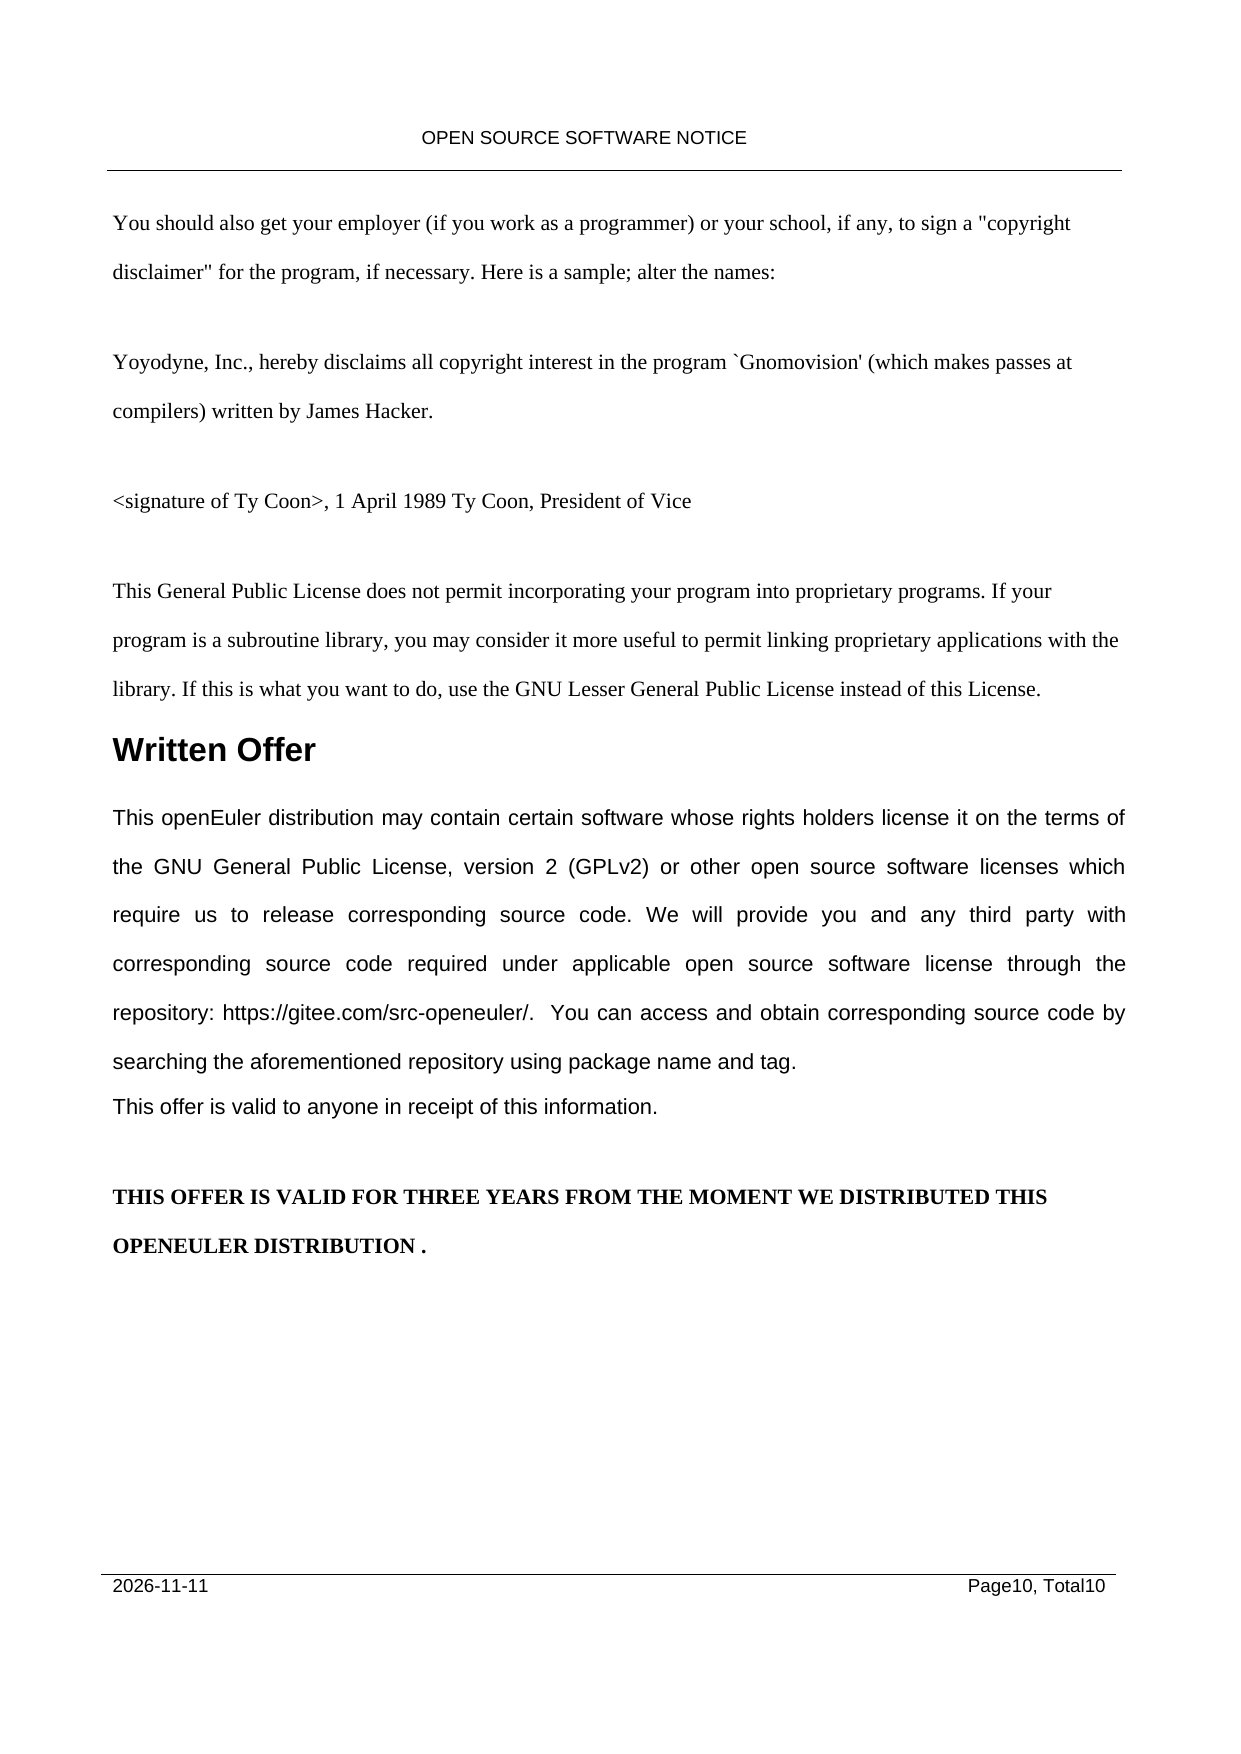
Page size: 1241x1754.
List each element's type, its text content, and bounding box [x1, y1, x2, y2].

text This offer is valid to anyone in receipt of this information. [112, 1090, 1128, 1123]
text THIS OFFER IS VALID FOR THREE YEARS FROM THE MOMENT WE DISTRIBUTED THIS OPENEULER DISTRIBUTION . [112, 1180, 1128, 1262]
text Written Offer [112, 717, 1128, 782]
text Yoyodyne, Inc., hereby disclaims all copyright interest in the program `Gnomovision' (which makes passes at compilers) written by James Hacker. [112, 345, 1128, 427]
text You should also get your employer (if you work as a programmer) or your school, if any, to sign a "copyright disclaimer" for the program, if necessary. Here is a sample; alter the names: [112, 206, 1128, 288]
text <signature of Ty Coon>, 1 April 1989 Ty Coon, President of Vice [112, 484, 1128, 517]
text This openEuler distribution may contain certain software whose rights holders license it on the terms of the GNU General Public License, version 2 (GPLv2) or other open source software licenses which require us to release corresponding source code. We will provide you and any third party with corresponding source code required under applicable open source software license through the repository: https://gitee.com/src-openeuler/. You can access and obtain corresponding source code by searching the aforementioned repository using package name and tag. [112, 801, 1128, 1077]
text This General Public License does not permit incorporating your program into proprietary programs. If your program is a subroutine library, you may consider it more useful to permit linking proprietary applications with the library. If this is what you want to do, use the GNU Lesser General Public License instead of this License. [112, 574, 1128, 704]
